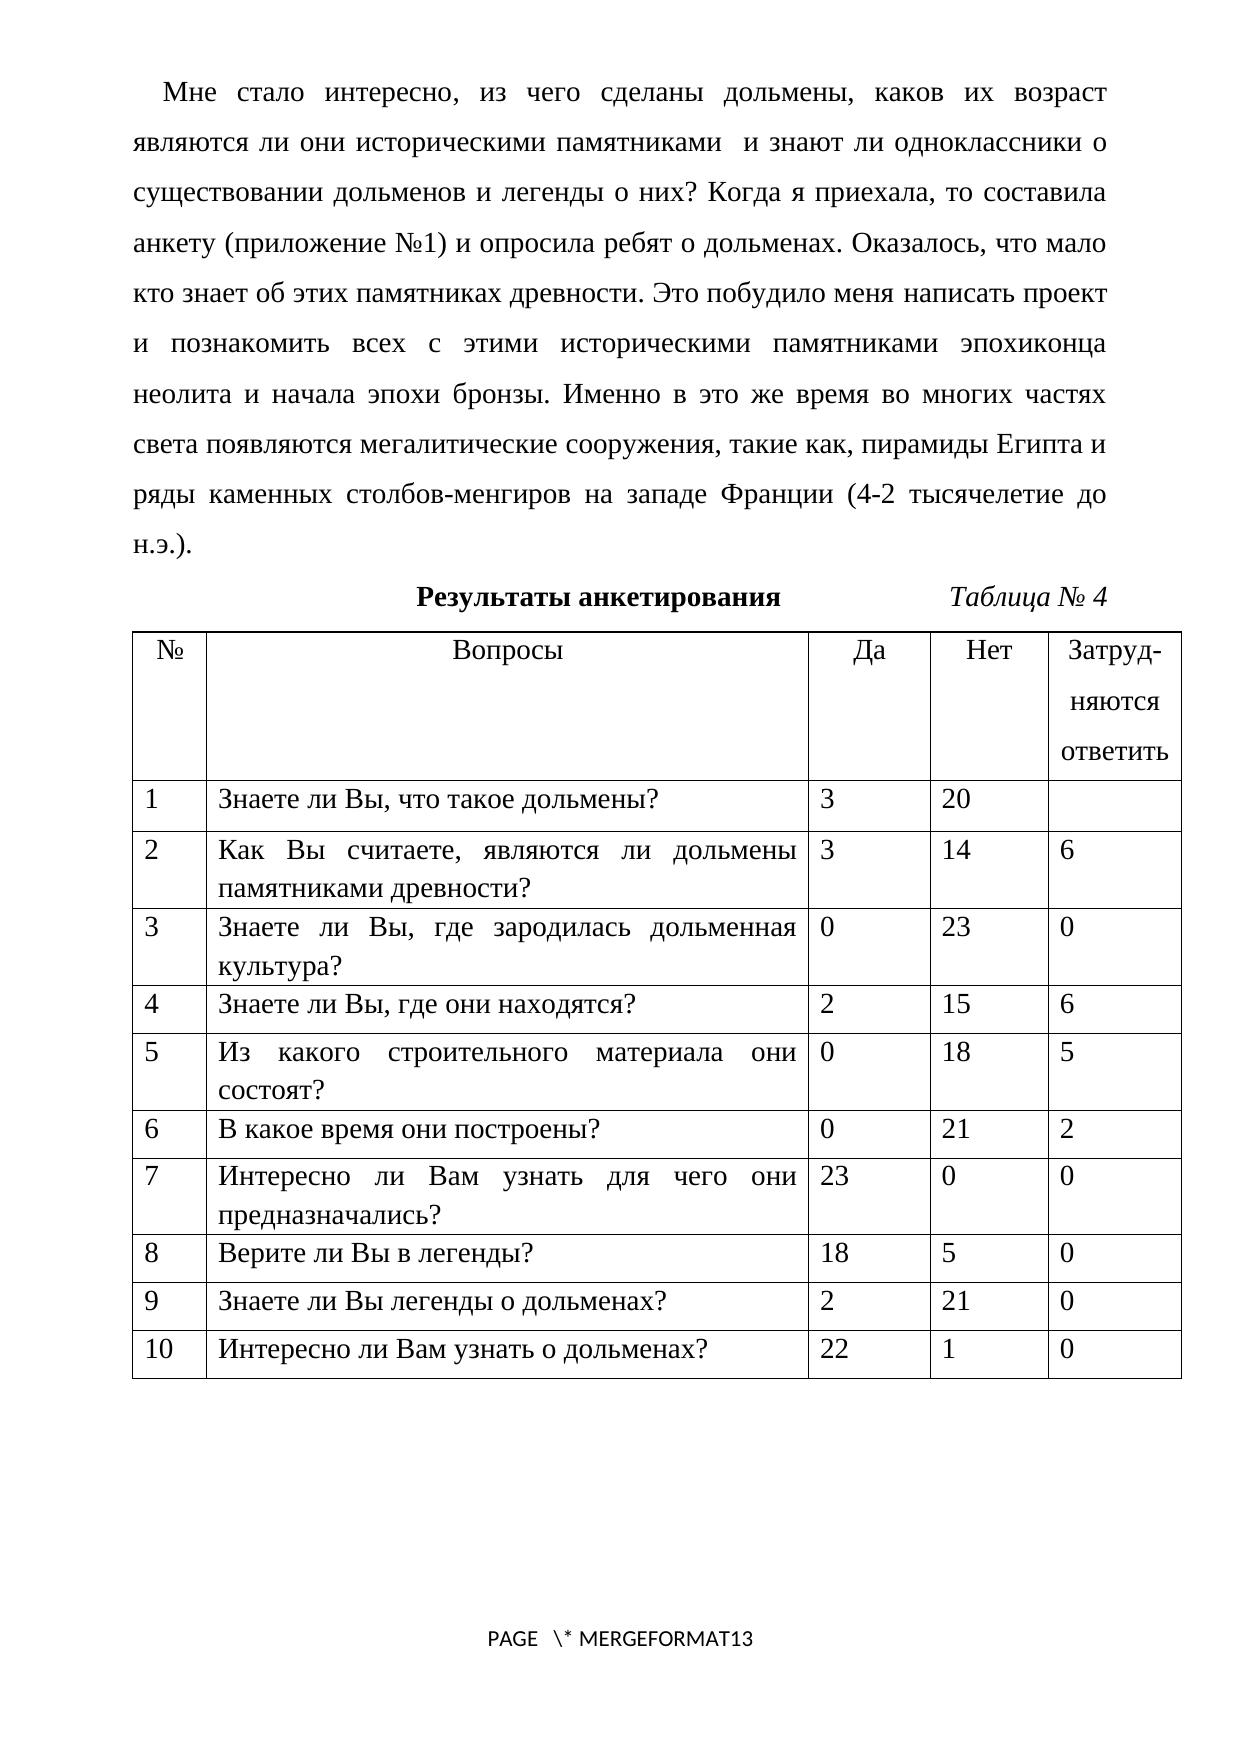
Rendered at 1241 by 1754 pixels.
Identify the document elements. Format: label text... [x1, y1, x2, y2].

table_cell 0 [1049, 1283, 1181, 1330]
table_cell 6 [1049, 832, 1181, 908]
table_cell 2 [1049, 1111, 1181, 1157]
table_cell Знаете ли Вы легенды о дольменах? [207, 1283, 808, 1330]
table_cell 0 [809, 1111, 930, 1157]
table_cell 6 [133, 1111, 206, 1157]
table_cell 0 [809, 909, 930, 985]
table_cell 21 [931, 1111, 1048, 1157]
table_cell 6 [1049, 986, 1181, 1033]
table_cell 5 [133, 1034, 206, 1110]
table_cell 8 [133, 1235, 206, 1282]
table_cell В какое время они построены? [207, 1111, 808, 1157]
table_cell 0 [1049, 1159, 1181, 1234]
table_cell 22 [809, 1331, 930, 1377]
table_cell 0 [1049, 1331, 1181, 1377]
table_cell 0 [809, 1034, 930, 1110]
table_cell [1049, 781, 1181, 831]
table_cell Верите ли Вы в легенды? [207, 1235, 808, 1282]
table_cell 0 [931, 1159, 1048, 1234]
table_cell 5 [1049, 1034, 1181, 1110]
table_header Нет [931, 633, 1048, 780]
table_cell Знаете ли Вы, где зародилась дольменная культура? [207, 909, 808, 985]
text Мне стало интересно, из чего сделаны дольмены, каков их возраст являются ли они историческими памятниками и знают ли одноклассники о существовании дольменов и легенды о них? Когда я приехала, то составила анкету (приложение №1) и опросила ребят о дольменах. Оказалось, что мало кто знает об этих памятниках древности. Это побудило меня написать проект и познакомить всех с этими историческими памятниками эпохиконца неолита и начала эпохи бронзы. Именно в это же время во многих частях света появляются мегалитические сооружения, такие как, пирамиды Египта и ряды каменных столбов-менгиров на западе Франции (4-2 тысячелетие до н.э.). [133, 74, 1107, 560]
table_cell 3 [809, 781, 930, 831]
table_header Да [809, 633, 930, 780]
table_cell 0 [1049, 909, 1181, 985]
table_cell 7 [133, 1159, 206, 1234]
table_cell 5 [931, 1235, 1048, 1282]
table_header № [133, 633, 206, 780]
table_cell Интересно ли Вам узнать для чего они предназначались? [207, 1159, 808, 1234]
table_cell 0 [1049, 1235, 1181, 1282]
table_cell 2 [809, 1283, 930, 1330]
table_cell 3 [809, 832, 930, 908]
table_cell 21 [931, 1283, 1048, 1330]
table_cell 3 [133, 909, 206, 985]
table_cell 2 [809, 986, 930, 1033]
table_header Вопросы [207, 633, 808, 780]
table_cell 18 [809, 1235, 930, 1282]
table_cell 23 [809, 1159, 930, 1234]
table_cell 20 [931, 781, 1048, 831]
table_cell 1 [931, 1331, 1048, 1377]
table_cell 1 [133, 781, 206, 831]
text Результаты анкетирования Таблица № 4 [133, 579, 1107, 613]
table_cell 23 [931, 909, 1048, 985]
table_cell 2 [133, 832, 206, 908]
table_cell 18 [931, 1034, 1048, 1110]
table_cell Из какого строительного материала они состоят? [207, 1034, 808, 1110]
table_cell 4 [133, 986, 206, 1033]
table_cell Знаете ли Вы, что такое дольмены? [207, 781, 808, 831]
table_cell Как Вы считаете, являются ли дольмены памятниками древности? [207, 832, 808, 908]
table_header Затруд-няются ответить [1049, 633, 1181, 780]
table_cell 15 [931, 986, 1048, 1033]
table_cell 10 [133, 1331, 206, 1377]
table_cell 9 [133, 1283, 206, 1330]
table_cell 14 [931, 832, 1048, 908]
table_cell Интересно ли Вам узнать о дольменах? [207, 1331, 808, 1377]
table_cell Знаете ли Вы, где они находятся? [207, 986, 808, 1033]
